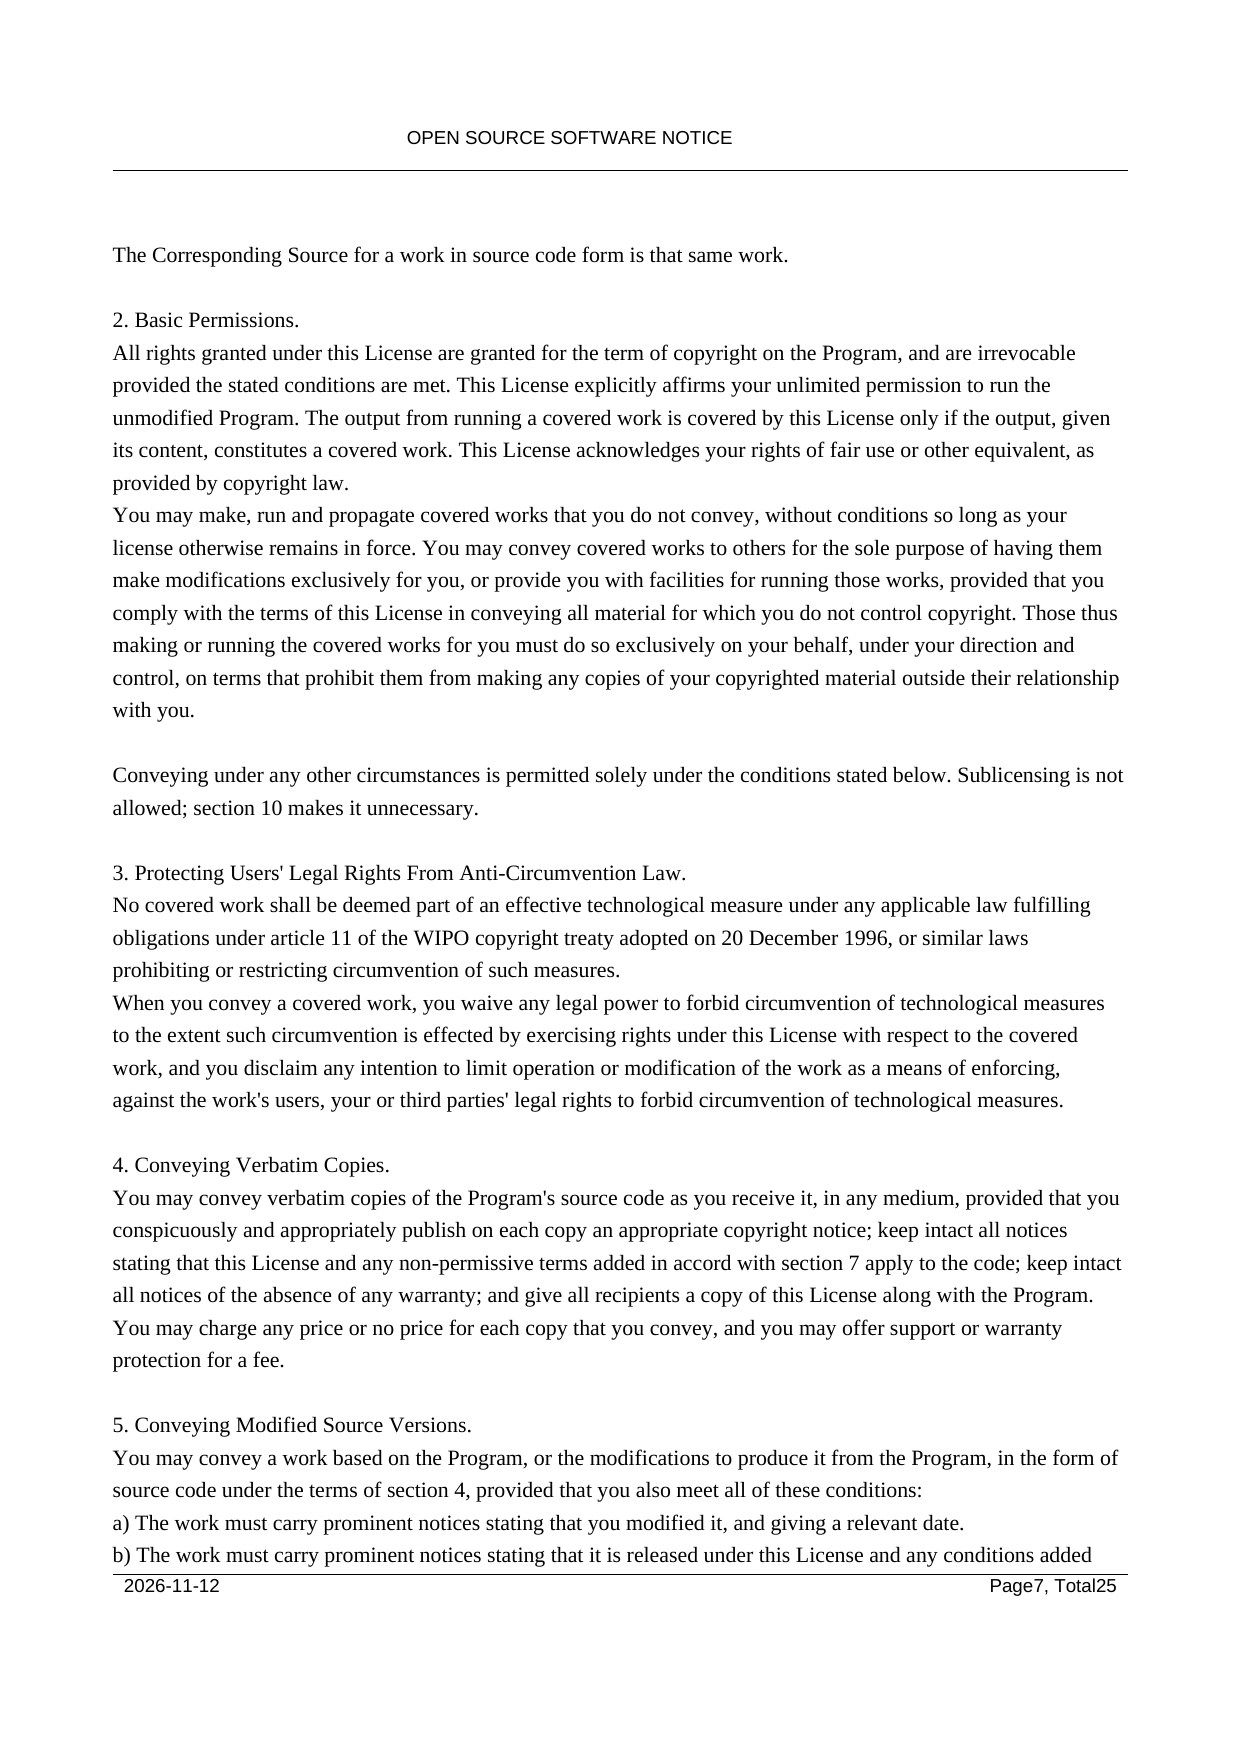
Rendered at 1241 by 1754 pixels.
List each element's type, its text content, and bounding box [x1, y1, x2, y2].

text a) The work must carry prominent notices stating that you modified it, and giving a relevant date. [112, 1506, 1128, 1539]
text 4. Conveying Verbatim Copies. [112, 1149, 1128, 1181]
text You may make, run and propagate covered works that you do not convey, without conditions so long as your license otherwise remains in force. You may convey covered works to others for the sole purpose of having them make modifications exclusively for you, or provide you with facilities for running those works, provided that you comply with the terms of this License in conveying all material for which you do not control copyright. Those thus making or running the covered works for you must do so exclusively on your behalf, under your direction and control, on terms that prohibit them from making any copies of your copyrighted material outside their relationship with you. [112, 499, 1128, 726]
text The Corresponding Source for a work in source code form is that same work. [112, 239, 1128, 271]
text You may charge any price or no price for each copy that you convey, and you may offer support or warranty protection for a fee. [112, 1311, 1128, 1376]
text 3. Protecting Users' Legal Rights From Anti-Circumvention Law. [112, 856, 1128, 889]
text When you convey a covered work, you waive any legal power to forbid circumvention of technological measures to the extent such circumvention is effected by exercising rights under this License with respect to the covered work, and you disclaim any intention to limit operation or modification of the work as a means of enforcing, against the work's users, your or third parties' legal rights to forbid circumvention of technological measures. [112, 986, 1128, 1116]
text 5. Conveying Modified Source Versions. [112, 1409, 1128, 1441]
text 2. Basic Permissions. [112, 304, 1128, 336]
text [112, 1539, 1128, 1571]
text No covered work shall be deemed part of an effective technological measure under any applicable law fulfilling obligations under article 11 of the WIPO copyright treaty adopted on 20 December 1996, or similar laws prohibiting or restricting circumvention of such measures. [112, 889, 1128, 986]
text Conveying under any other circumstances is permitted solely under the conditions stated below. Sublicensing is not allowed; section 10 makes it unnecessary. [112, 759, 1128, 824]
text All rights granted under this License are granted for the term of copyright on the Program, and are irrevocable provided the stated conditions are met. This License explicitly affirms your unlimited permission to run the unmodified Program. The output from running a covered work is covered by this License only if the output, given its content, constitutes a covered work. This License acknowledges your rights of fair use or other equivalent, as provided by copyright law. [112, 336, 1128, 499]
text You may convey verbatim copies of the Program's source code as you receive it, in any medium, provided that you conspicuously and appropriately publish on each copy an appropriate copyright notice; keep intact all notices stating that this License and any non-permissive terms added in accord with section 7 apply to the code; keep intact all notices of the absence of any warranty; and give all recipients a copy of this License along with the Program. [112, 1181, 1128, 1311]
text You may convey a work based on the Program, or the modifications to produce it from the Program, in the form of source code under the terms of section 4, provided that you also meet all of these conditions: [112, 1441, 1128, 1506]
